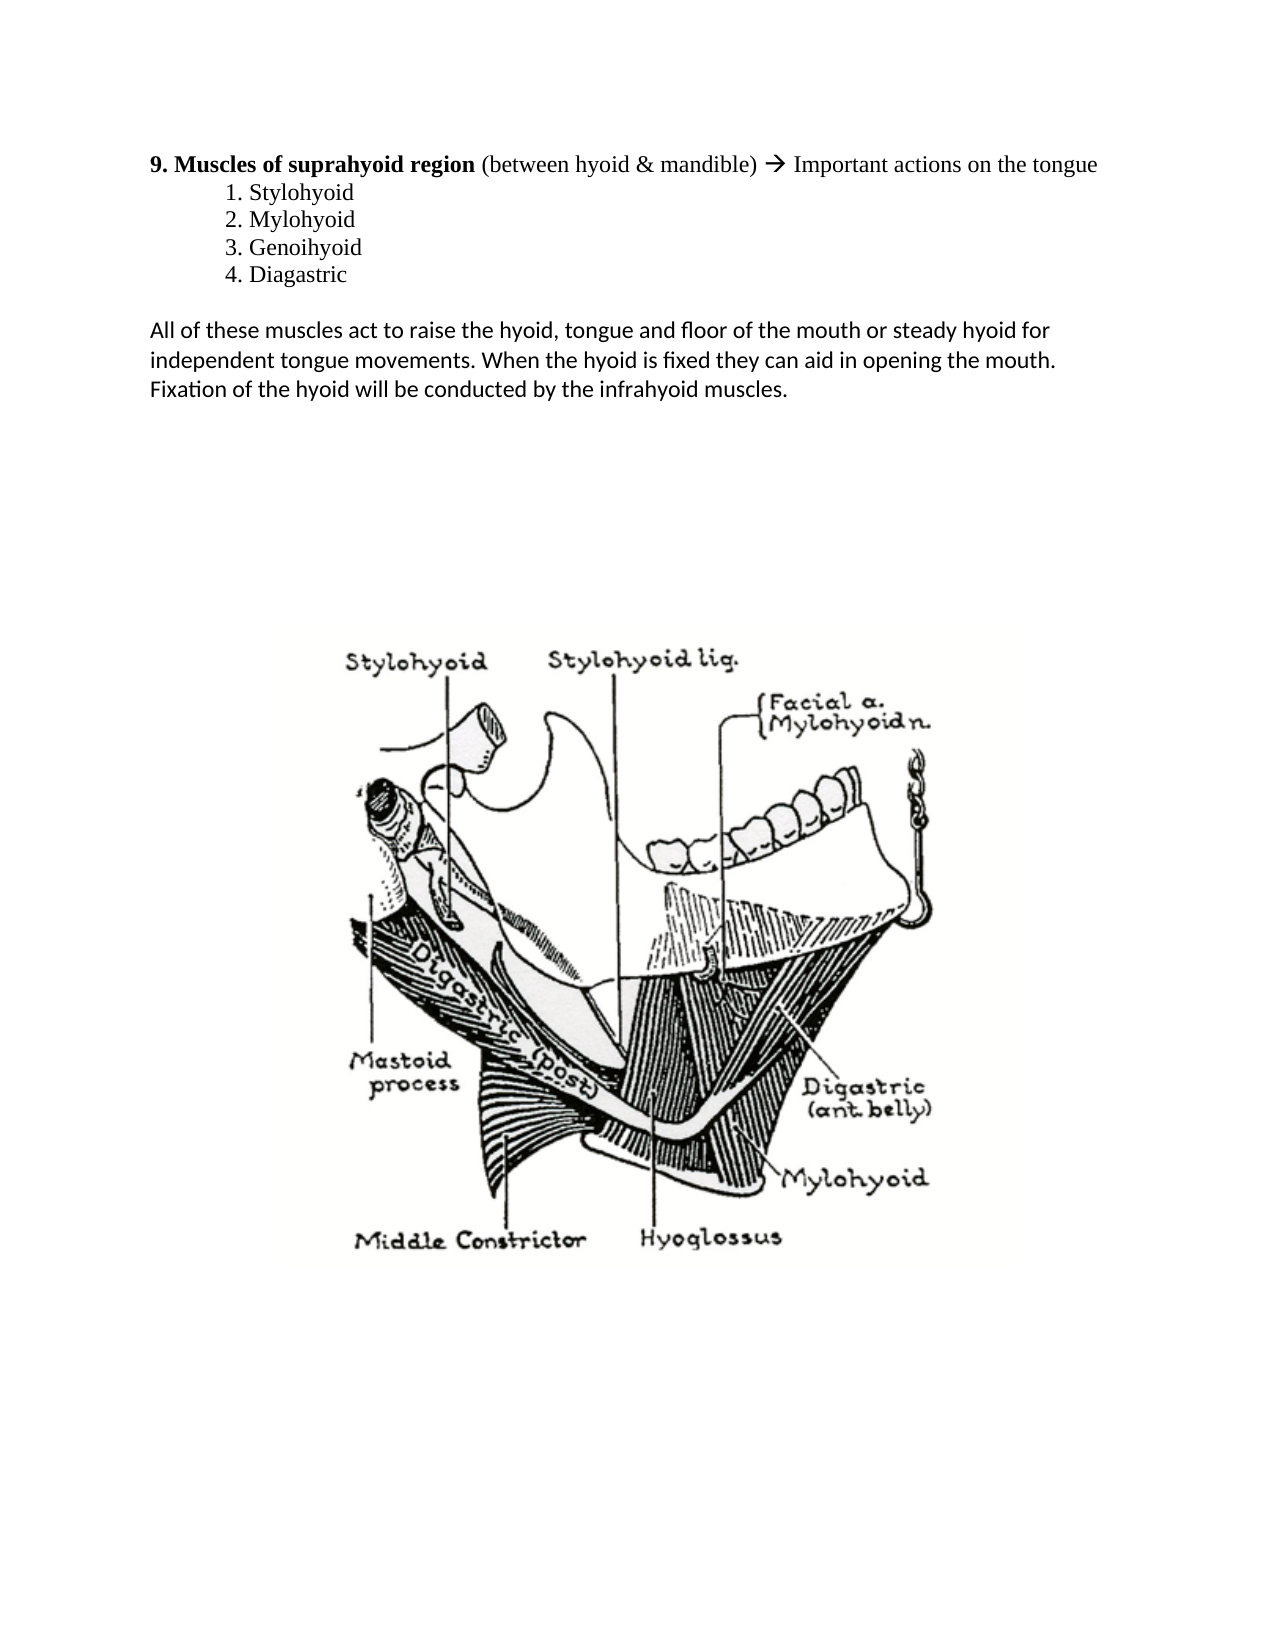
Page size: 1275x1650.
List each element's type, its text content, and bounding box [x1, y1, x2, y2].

text All of these muscles act to raise the hyoid, tongue and floor of the mouth or steady hyoid for independent tongue movements. When the hyoid is fixed they can aid in opening the mouth. Fixation of the hyoid will be conducted by the infrahyoid muscles. [150, 316, 1125, 403]
text 4. Diagastric [225, 260, 1125, 288]
text 3. Genoihyoid [225, 233, 1125, 260]
text 9. Muscles of suprahyoid region (between hyoid & mandible) Important actions on the tongue [150, 150, 1125, 178]
text 1. Stylohyoid [225, 178, 1125, 205]
text 2. Mylohyoid [225, 205, 1125, 233]
